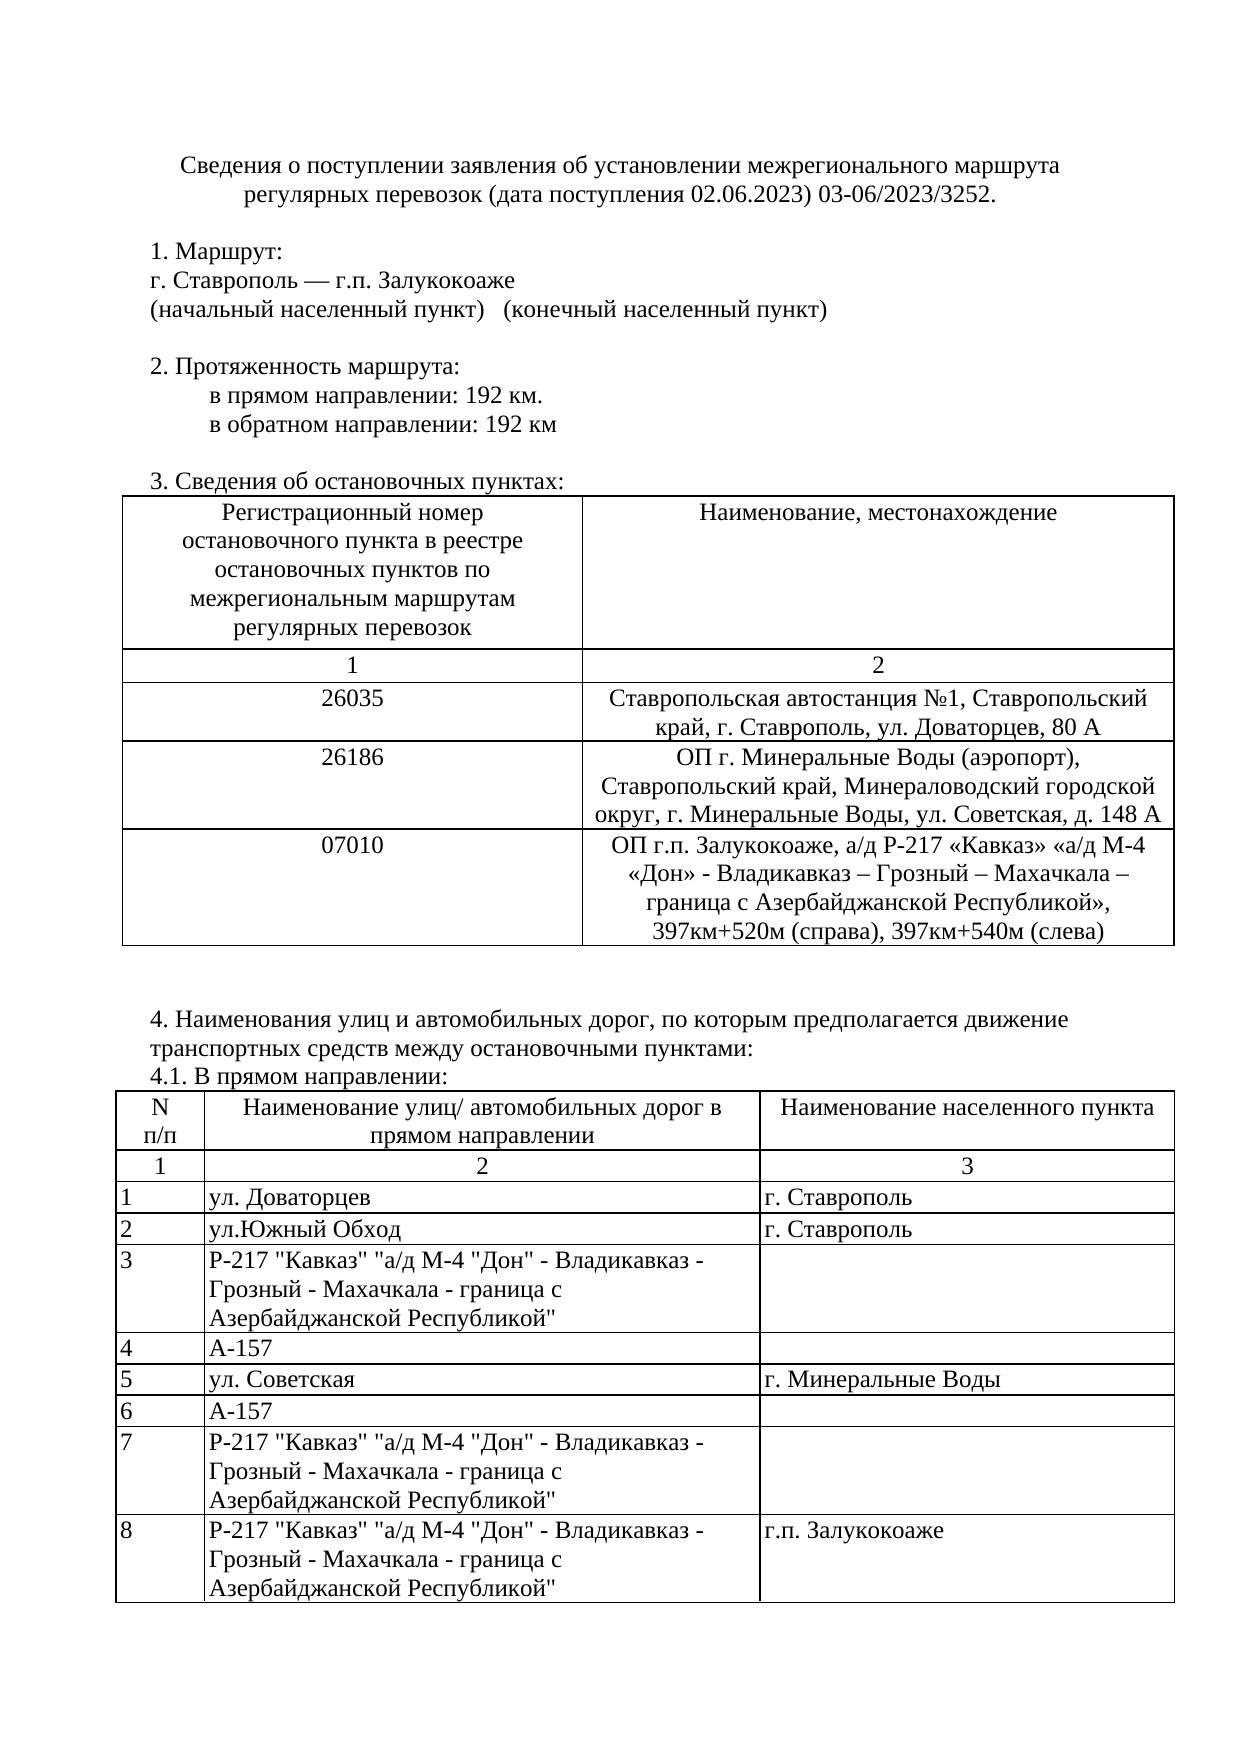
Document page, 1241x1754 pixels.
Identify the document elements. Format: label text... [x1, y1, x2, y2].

table_header Наименование, местонахождение [583, 497, 1173, 648]
table_cell [761, 1245, 1174, 1331]
text (начальный населенный пункт) (конечный населенный пункт) [150, 294, 1090, 322]
table_header N п/п [117, 1092, 204, 1149]
text 2. Протяженность маршрута: [150, 351, 1090, 380]
text г. Ставрополь — г.п. Залукокоаже [150, 265, 1090, 294]
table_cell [205, 1515, 759, 1601]
table_cell 3 [117, 1245, 204, 1331]
table_header Наименование населенного пункта [761, 1092, 1174, 1149]
table_cell 4 [117, 1333, 204, 1363]
table_cell 1 [117, 1182, 204, 1212]
table_cell 2 [583, 650, 1173, 681]
table_cell [761, 1427, 1174, 1513]
table_cell 2 [205, 1151, 759, 1181]
table_cell 26186 [123, 742, 582, 828]
table_cell 2 [117, 1214, 204, 1243]
table_cell г.п. Залукокоаже [761, 1515, 1174, 1601]
table_cell ул. Советская [205, 1365, 759, 1394]
table_header Регистрационный номер остановочного пункта в реестре остановочных пунктов по межрегиональным маршрутам регулярных перевозок [123, 497, 582, 648]
table_cell [761, 1396, 1174, 1426]
text 4.1. В прямом направлении: [150, 1061, 1090, 1090]
text в прямом направлении: 192 км. [150, 380, 1090, 409]
table_cell 1 [117, 1151, 204, 1181]
table_cell 6 [117, 1396, 204, 1426]
table_cell г. Ставрополь [761, 1214, 1174, 1243]
table_cell А-157 [205, 1396, 759, 1426]
table_cell 8 [117, 1515, 204, 1601]
table_cell Р-217 "Кавказ" "а/д М-4 "Дон" - Владикавказ - Грозный - Махачкала - граница с Азербайджанской Республикой" [205, 1245, 759, 1331]
table_cell 7 [117, 1427, 204, 1513]
table_cell [761, 1333, 1174, 1363]
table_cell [205, 1427, 759, 1513]
table_cell 5 [117, 1365, 204, 1394]
text 4. Наименования улиц и автомобильных дорог, по которым предполагается движение транспортных средств между остановочными пунктами: [150, 1004, 1090, 1061]
table_cell ул.Южный Обход [205, 1214, 759, 1243]
text Сведения о поступлении заявления об установлении межрегионального маршрута регулярных перевозок (дата поступления 02.06.2023) 03-06/2023/3252. [150, 150, 1090, 207]
table_cell ОП г.п. Залукокоаже, а/д Р-217 «Кавказ» «а/д М-4 «Дон» - Владикавказ – Грозный – Махачкала – граница с Азербайджанской Республикой», 397км+520м (справа), 397км+540м (слева) [583, 830, 1173, 945]
table_cell Ставропольская автостанция №1, Ставропольский край, г. Ставрополь, ул. Доваторцев, 80 А [583, 683, 1173, 740]
table_cell 3 [761, 1151, 1174, 1181]
table_cell ул. Доваторцев [205, 1182, 759, 1212]
table_cell 26035 [123, 683, 582, 740]
table_cell 07010 [123, 830, 582, 945]
table_cell ОП г. Минеральные Воды (аэропорт), Ставропольский край, Минераловодский городской округ, г. Минеральные Воды, ул. Советская, д. 148 А [583, 742, 1173, 828]
text 1. Маршрут: [150, 236, 1090, 265]
text в обратном направлении: 192 км [150, 409, 1090, 437]
text 3. Сведения об остановочных пунктах: [150, 466, 1090, 495]
table_header Наименование улиц/ автомобильных дорог в прямом направлении [205, 1092, 759, 1149]
table_cell г. Минеральные Воды [761, 1365, 1174, 1394]
table_cell 1 [123, 650, 582, 681]
table_cell г. Ставрополь [761, 1182, 1174, 1212]
table_cell А-157 [205, 1333, 759, 1363]
